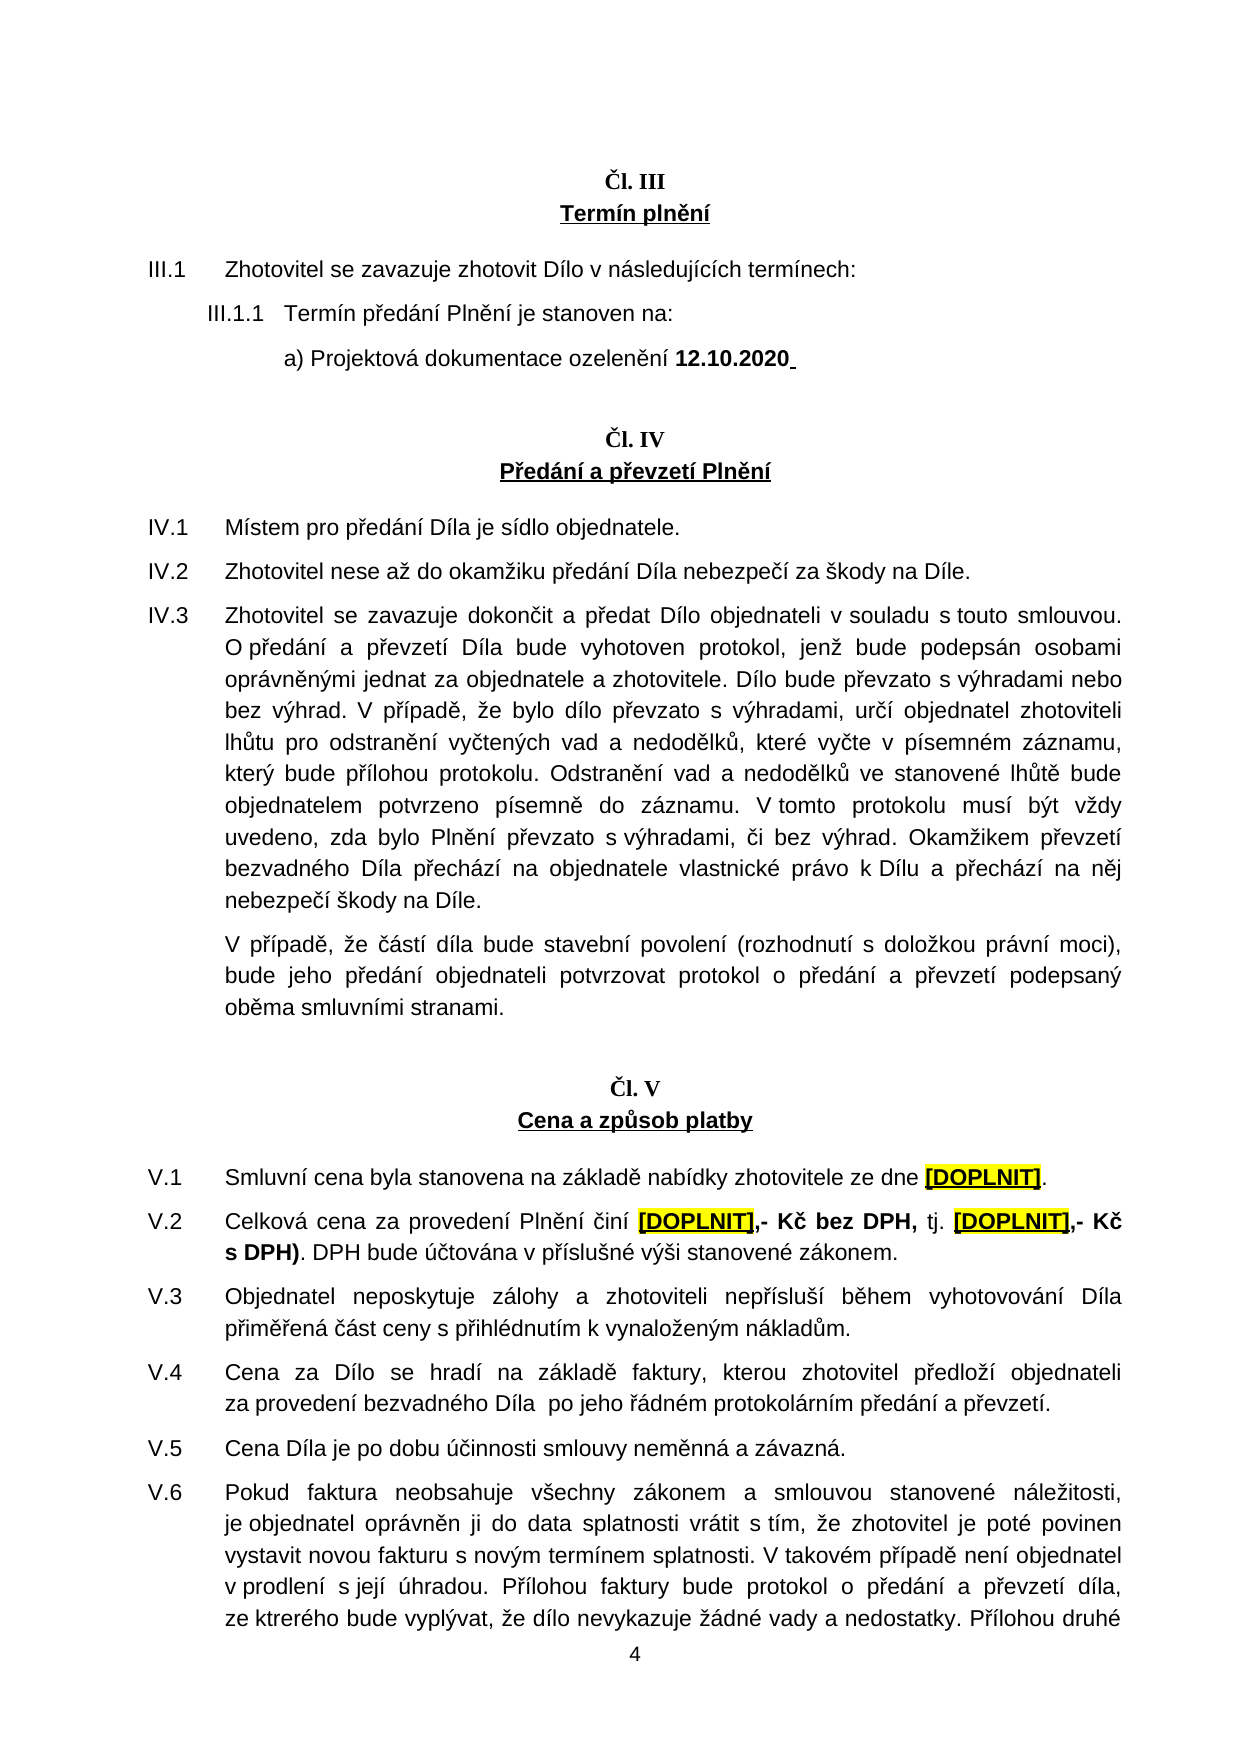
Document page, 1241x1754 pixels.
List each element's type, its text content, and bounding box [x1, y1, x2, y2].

list a) Projektová dokumentace ozelenění 12.10.2020 [283, 344, 1122, 371]
list Termín plnění [148, 200, 1122, 226]
list Cena a způsob platby [148, 1107, 1122, 1133]
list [148, 1478, 1122, 1631]
list Objednatel neposkytuje zálohy a zhotoviteli nepřísluší během vyhotovování Díla přiměřená část ceny s přihlédnutím k vynaloženým nákladům. [148, 1283, 1122, 1341]
list Zhotovitel se zavazuje dokončit a předat Dílo objednateli v souladu s touto smlouvou. O předání a převzetí Díla bude vyhotoven protokol, jenž bude podepsán osobami oprávněnými jednat za objednatele a zhotovitele. Dílo bude převzato s výhradami nebo bez výhrad. V případě, že bylo dílo převzato s výhradami, určí objednatel zhotoviteli lhůtu pro odstranění vyčtených vad a nedodělků, které vyčte v písemném záznamu, který bude přílohou protokolu. Odstranění vad a nedodělků ve stanovené lhůtě bude objednatelem potvrzeno písemně do záznamu. V tomto protokolu musí být vždy uvedeno, zda bylo Plnění převzato s výhradami, či bez výhrad. Okamžikem převzetí bezvadného Díla přechází na objednatele vlastnické právo k Dílu a přechází na něj nebezpečí škody na Díle. [148, 602, 1122, 913]
list Celková cena za provedení Plnění činí [DOPLNIT],- Kč bez DPH, tj. [DOPLNIT],- Kč s DPH). DPH bude účtována v příslušné výši stanovené zákonem. [148, 1208, 1122, 1266]
list Cena Díla je po dobu účinnosti smlouvy neměnná a závazná. [148, 1434, 1122, 1461]
list Termín předání Plnění je stanoven na: [207, 300, 1122, 327]
list Předání a převzetí Plnění [148, 458, 1122, 484]
list Smluvní cena byla stanovena na základě nabídky zhotovitele ze dne [DOPLNIT]. [148, 1163, 1122, 1190]
list Místem pro předání Díla je sídlo objednatele. [148, 514, 1122, 541]
list Cena za Dílo se hradí na základě faktury, kterou zhotovitel předloží objednateli za provedení bezvadného Díla po jeho řádném protokolárním předání a převzetí. [148, 1359, 1122, 1417]
list Zhotovitel se zavazuje zhotovit Dílo v následujících termínech: [148, 256, 1122, 283]
list V případě, že částí díla bude stavební povolení (rozhodnutí s doložkou právní moci), bude jeho předání objednateli potvrzovat protokol o předání a převzetí podepsaný oběma smluvními stranami. [224, 931, 1122, 1020]
list Zhotovitel nese až do okamžiku předání Díla nebezpečí za škody na Díle. [148, 558, 1122, 585]
